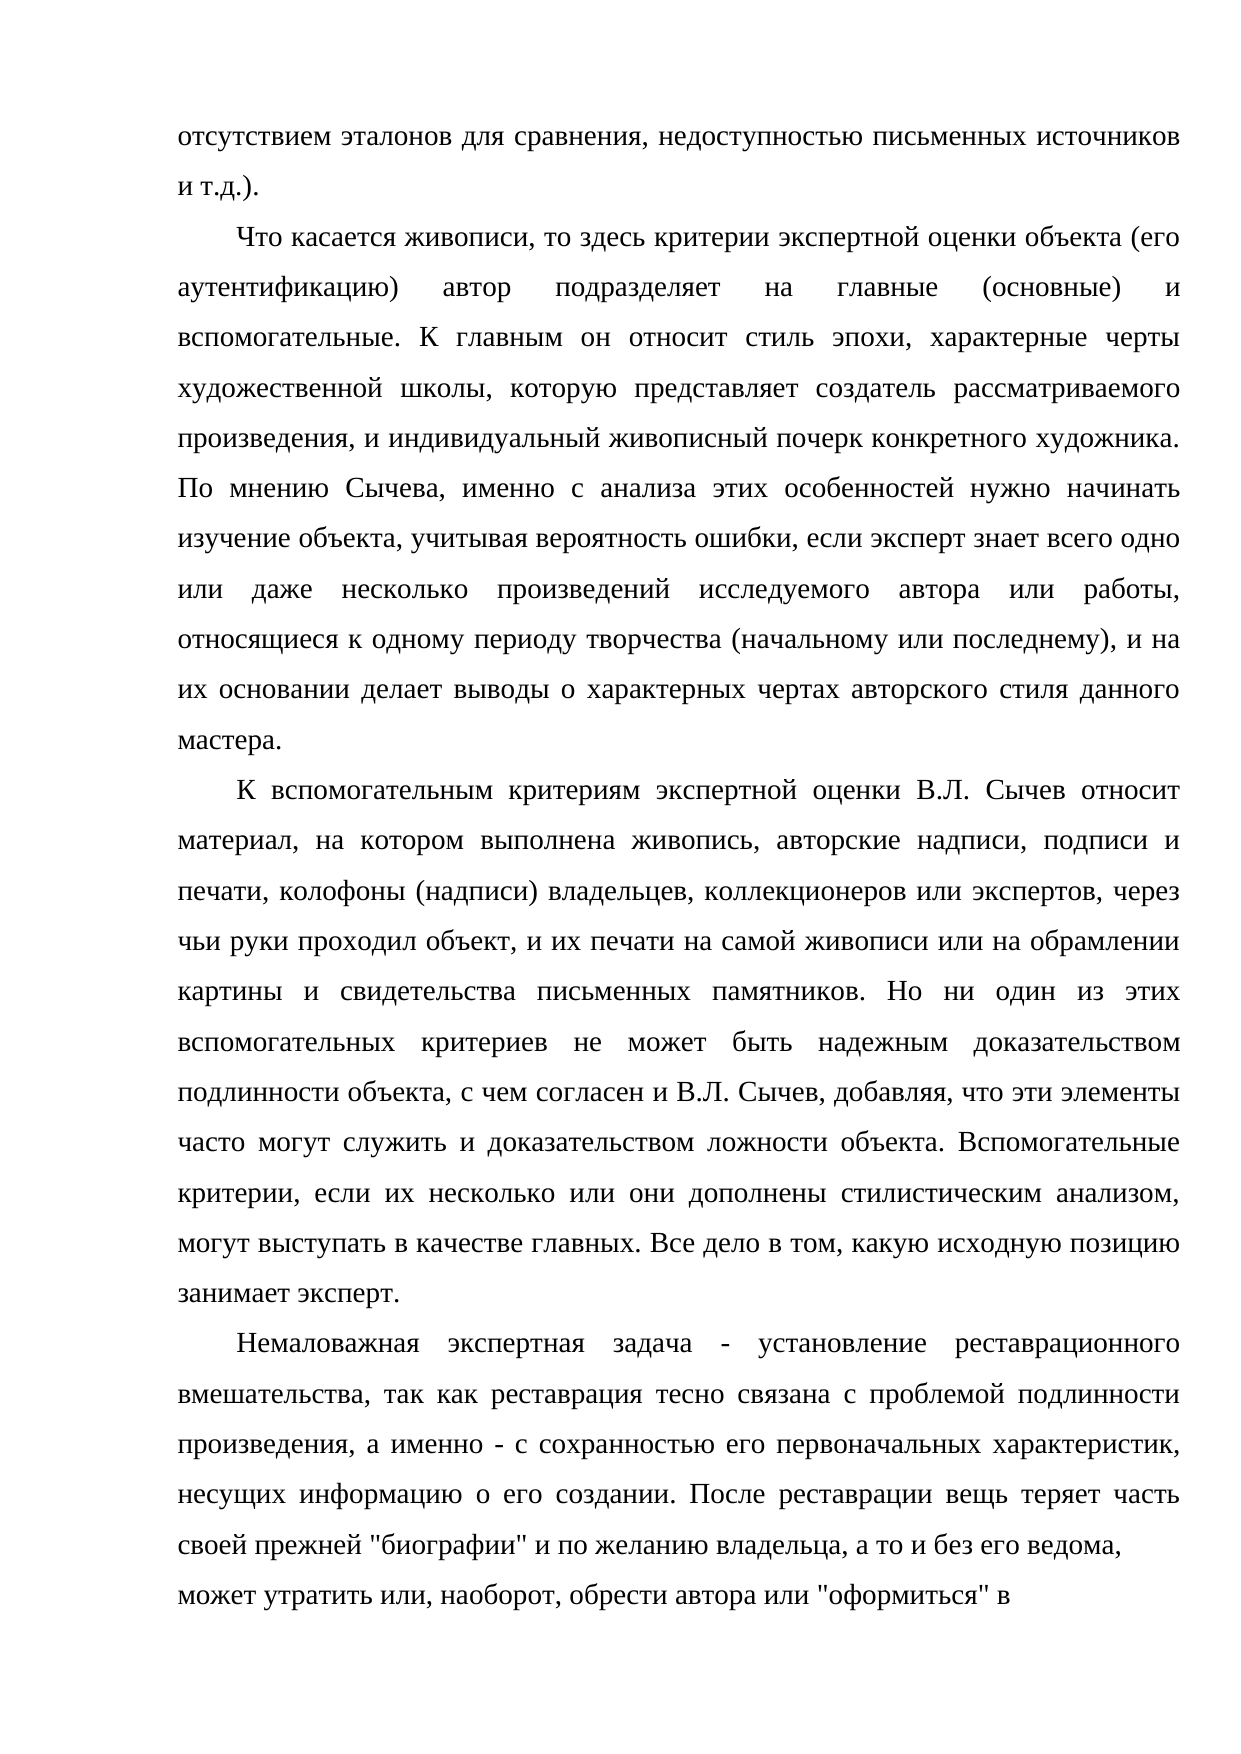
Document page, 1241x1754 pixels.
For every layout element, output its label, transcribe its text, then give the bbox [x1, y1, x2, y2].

text Немаловажная экспертная задача - установление реставрационного вмешательства, так как реставрация тесно связана с проблемой подлинности произведения, а именно - с сохранностью его первоначальных характеристик, несущих информацию о его создании. После реставрации вещь теряет часть своей прежней "биографии" и по желанию владельца, а то и без его ведома, [177, 1326, 1181, 1560]
text может утратить или, наоборот, обрести автора или "оформиться" в [177, 1577, 1181, 1611]
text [177, 118, 1181, 202]
text Что касается живописи, то здесь критерии экспертной оценки объекта (его аутентификацию) автор подразделяет на главные (основные) и вспомогательные. К главным он относит стиль эпохи, характерные черты художественной школы, которую представляет создатель рассматриваемого произведения, и индивидуальный живописный почерк конкретного художника. По мнению Сычева, именно с анализа этих особенностей нужно начинать изучение объекта, учитывая вероятность ошибки, если эксперт знает всего одно или даже несколько произведений исследуемого автора или работы, относящиеся к одному периоду творчества (начальному или последнему), и на их основании делает выводы о характерных чертах авторского стиля данного мастера. [177, 219, 1181, 755]
text К вспомогательным критериям экспертной оценки В.Л. Сычев относит материал, на котором выполнена живопись, авторские надписи, подписи и печати, колофоны (надписи) владельцев, коллекционеров или экспертов, через чьи руки проходил объект, и их печати на самой живописи или на обрамлении картины и свидетельства письменных памятников. Но ни один из этих вспомогательных критериев не может быть надежным доказательством подлинности объекта, с чем согласен и В.Л. Сычев, добавляя, что эти элементы часто могут служить и доказательством ложности объекта. Вспомогательные критерии, если их несколько или они дополнены стилистическим анализом, могут выступать в качестве главных. Все дело в том, какую исходную позицию занимает эксперт. [177, 772, 1181, 1309]
